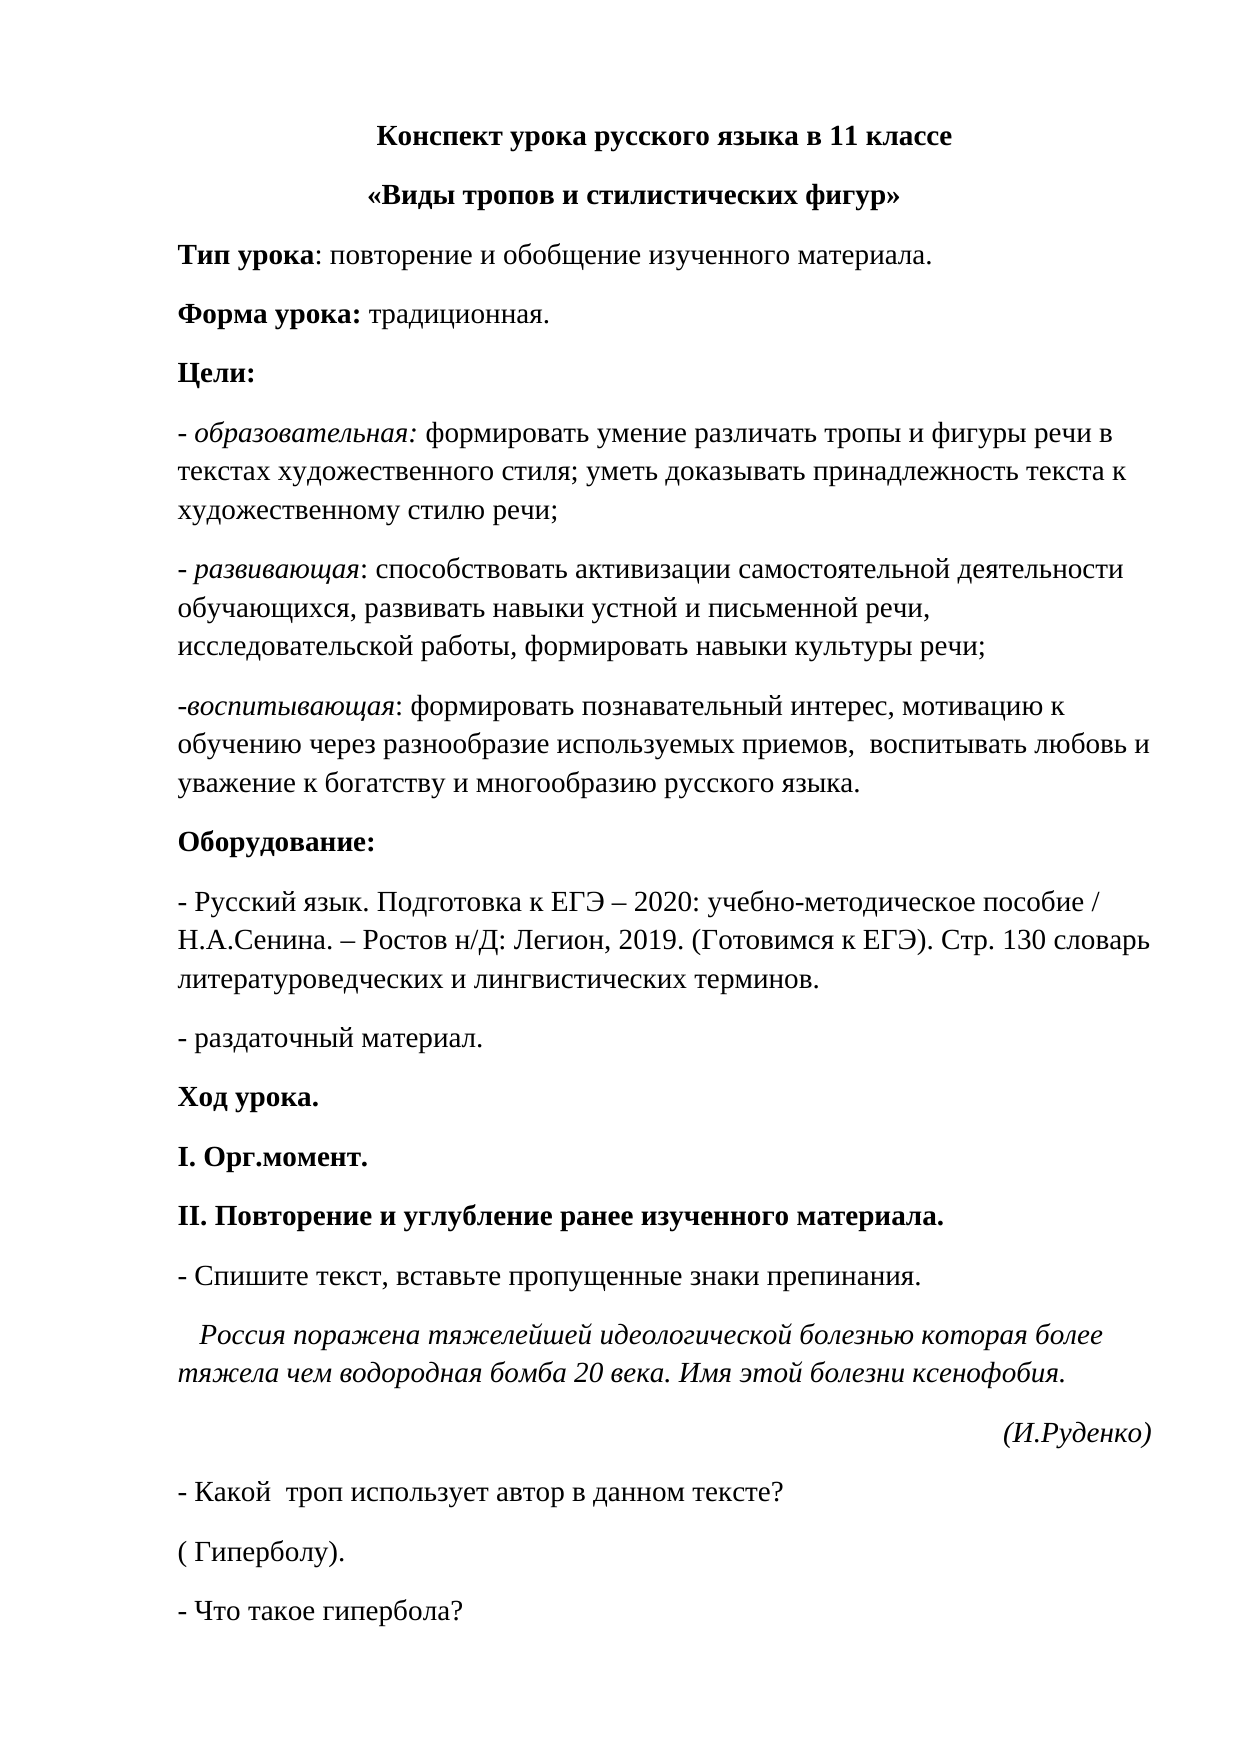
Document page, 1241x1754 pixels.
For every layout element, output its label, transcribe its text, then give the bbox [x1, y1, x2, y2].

text -воспитывающая: формировать познавательный интерес, мотивацию к обучению через разнообразие используемых приемов, воспитывать любовь и уважение к богатству и многообразию русского языка. [177, 688, 1152, 798]
text - Спишите текст, вставьте пропущенные знаки препинания. [177, 1258, 1152, 1291]
text Тип урока: повторение и обобщение изученного материала. [177, 237, 1152, 270]
text ( Гиперболу). [177, 1534, 1152, 1567]
text - развивающая: способствовать активизации самостоятельной деятельности обучающихся, развивать навыки устной и письменной речи, исследовательской работы, формировать навыки культуры речи; [177, 551, 1152, 662]
text I. Орг.момент. [177, 1139, 1152, 1172]
text Ход урока. [177, 1079, 1152, 1113]
text - Что такое гипербола? [177, 1593, 1152, 1627]
text - раздаточный материал. [177, 1020, 1152, 1054]
text II. Повторение и углубление ранее изученного материала. [177, 1198, 1152, 1232]
text - образовательная: формировать умение различать тропы и фигуры речи в текстах художественного стиля; уметь доказывать принадлежность текста к художественному стилю речи; [177, 415, 1152, 526]
text Оборудование: [177, 824, 1152, 858]
text - Русский язык. Подготовка к ЕГЭ – 2020: учебно-методическое пособие / Н.А.Сенина. – Ростов н/Д: Легион, 2019. (Готовимся к ЕГЭ). Стр. 130 словарь литературоведческих и лингвистических терминов. [177, 884, 1152, 994]
text Форма урока: традиционная. [177, 296, 1152, 330]
text (И.Руденко) [177, 1415, 1152, 1448]
text - Какой троп использует автор в данном тексте? [177, 1474, 1152, 1508]
text Цели: [177, 356, 1152, 389]
text Конспект урока русского языка в 11 классе [177, 118, 1152, 152]
text Россия поражена тяжелейшей идеологической болезнью которая более тяжела чем водородная бомба 20 века. Имя этой болезни ксенофобия. [177, 1317, 1152, 1389]
text «Виды тропов и стилистических фигур» [177, 177, 1152, 211]
